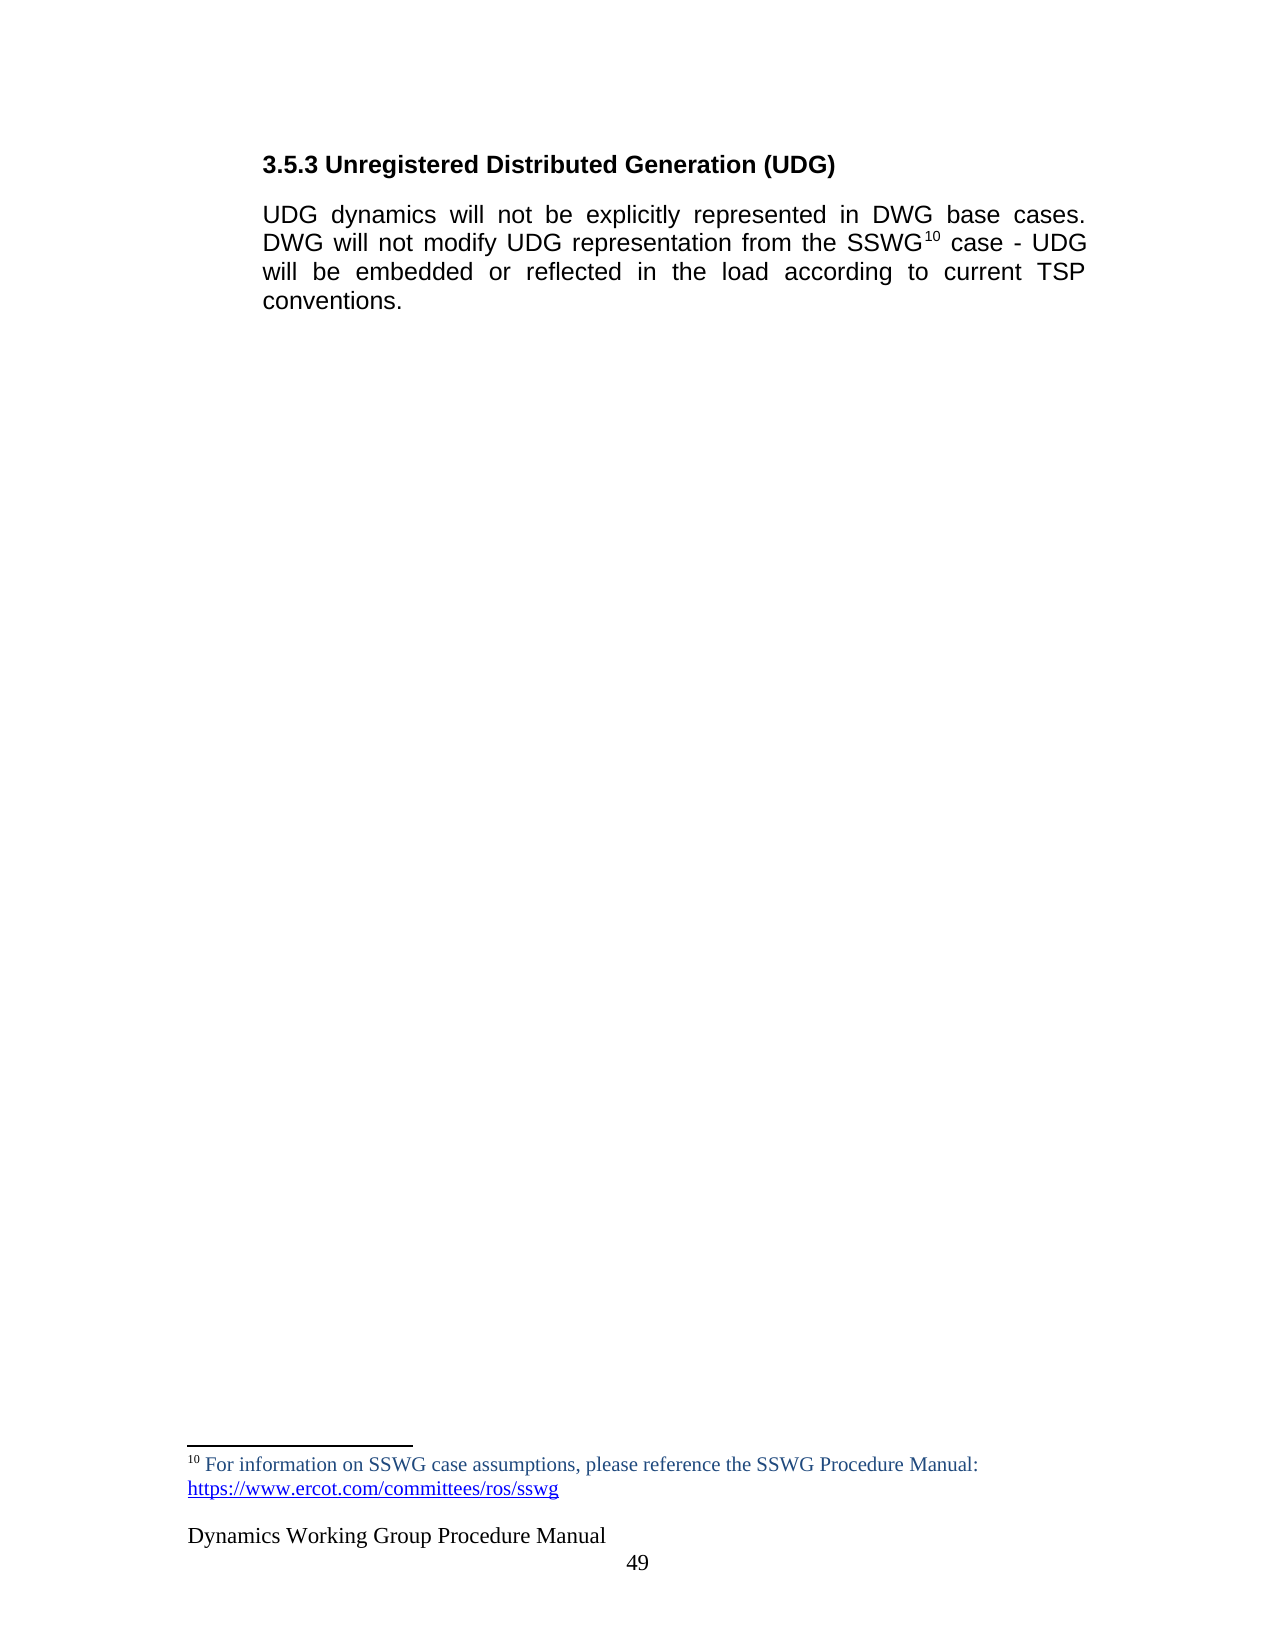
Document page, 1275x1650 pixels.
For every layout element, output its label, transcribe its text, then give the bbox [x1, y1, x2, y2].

text UDG dynamics will not be explicitly represented in DWG base cases. DWG will not modify UDG representation from the SSWG case - UDG will be embedded or reflected in the load according to current TSP conventions. [262, 199, 1087, 314]
subtitle 3.5.3 Unregistered Distributed Generation (UDG) [187, 150, 1087, 179]
